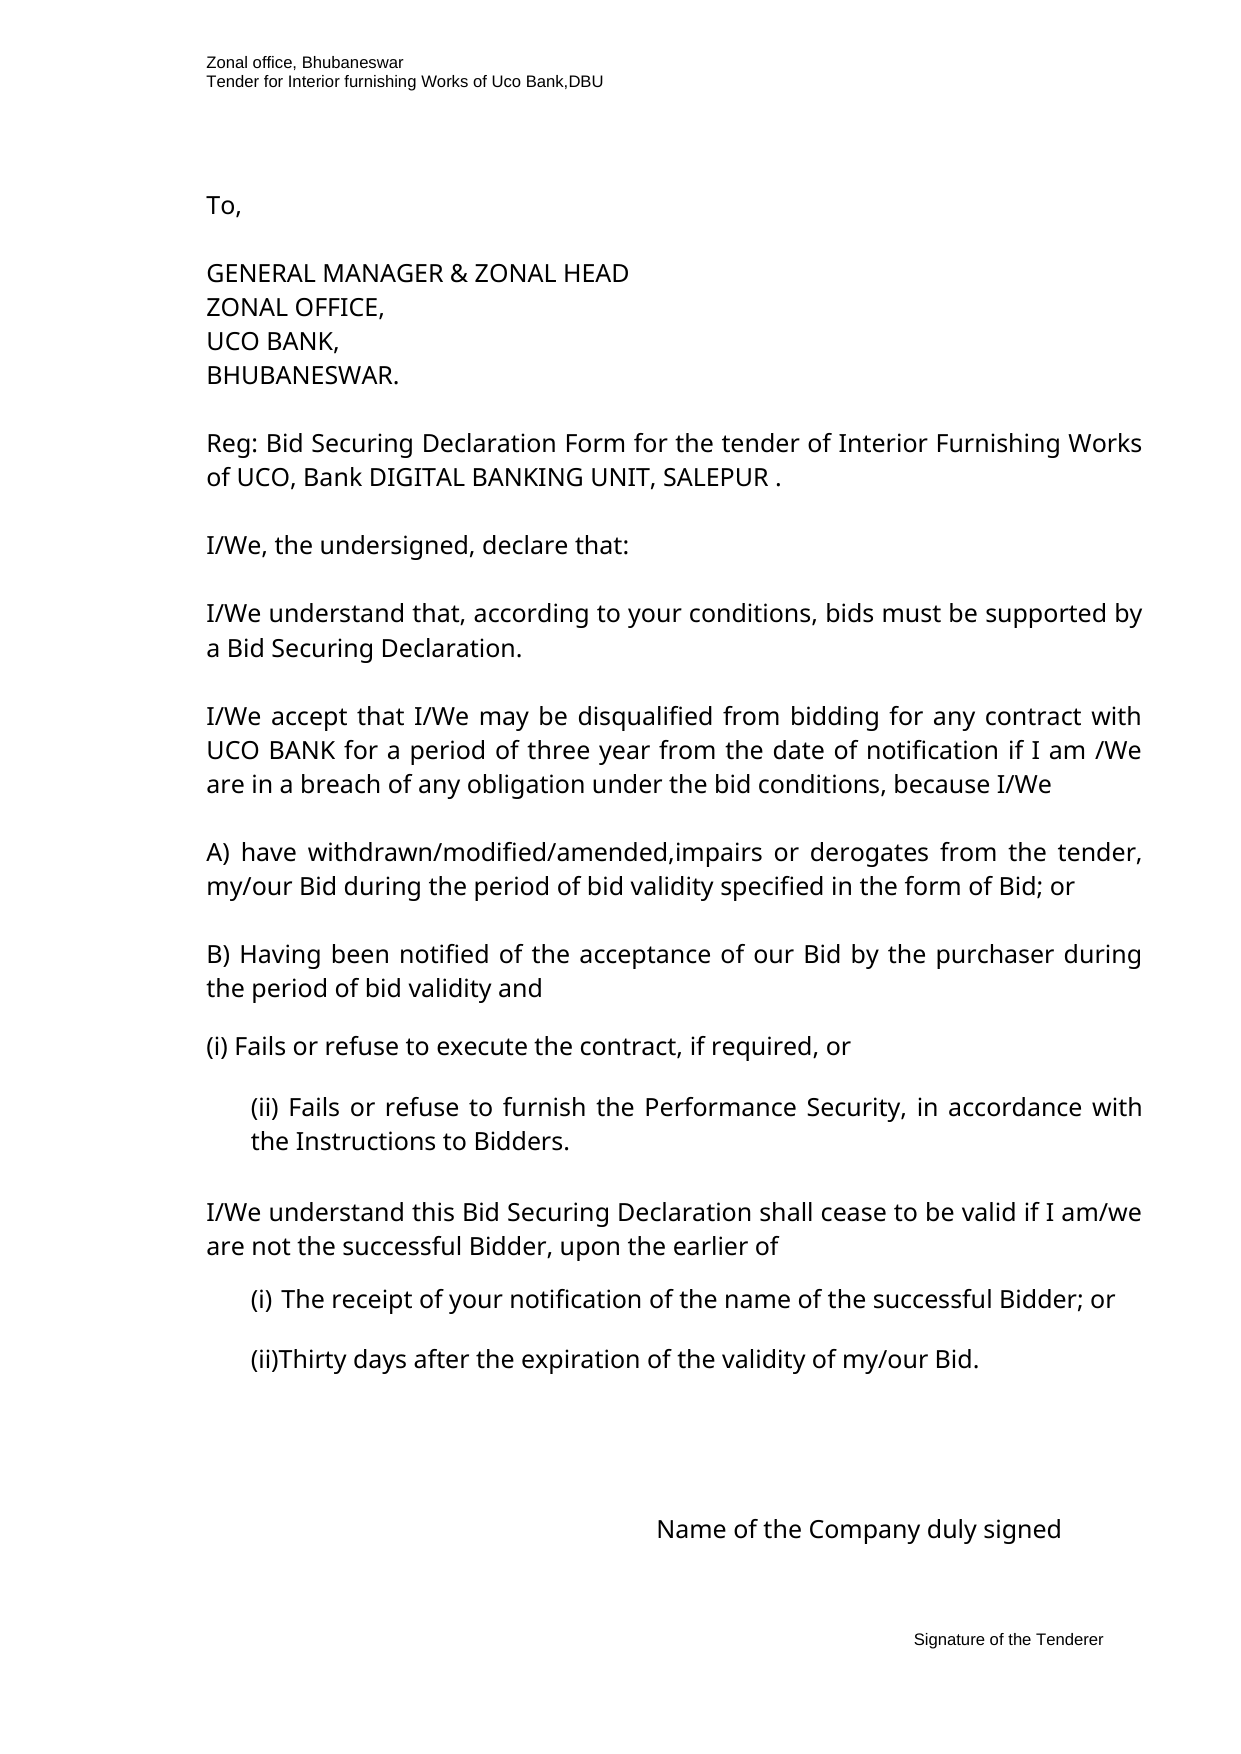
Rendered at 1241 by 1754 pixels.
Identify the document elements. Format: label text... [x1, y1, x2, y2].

text GENERAL MANAGER & ZONAL HEAD [206, 256, 1144, 289]
text I/We understand this Bid Securing Declaration shall cease to be valid if I am/we are not the successful Bidder, upon the earlier of [206, 1194, 1144, 1262]
text A) have withdrawn/modified/amended,impairs or derogates from the tender, my/our Bid during the period of bid validity specified in the form of Bid; or [206, 834, 1144, 903]
text To, [206, 187, 1144, 221]
text I/We understand that, according to your conditions, bids must be supported by a Bid Securing Declaration. [206, 596, 1144, 664]
text (ii)Thirty days after the expiration of the validity of my/our Bid. [251, 1342, 1144, 1376]
text I/We, the undersigned, declare that: [206, 528, 1144, 562]
text B) Having been notified of the acceptance of our Bid by the purchaser during the period of bid validity and [206, 937, 1144, 1005]
text (i) Fails or refuse to execute the contract, if required, or [206, 1029, 1144, 1063]
list The receipt of your notification of the name of the successful Bidder; or [251, 1282, 1144, 1316]
text BHUBANESWAR. [206, 358, 1144, 392]
text Name of the Company duly signed [581, 1512, 1144, 1546]
text I/We accept that I/We may be disqualified from bidding for any contract with UCO BANK for a period of three year from the date of notification if I am /We are in a breach of any obligation under the bid conditions, because I/We [206, 698, 1144, 801]
text (ii) Fails or refuse to furnish the Performance Security, in accordance with the Instructions to Bidders. [251, 1090, 1144, 1158]
text ZONAL OFFICE, [206, 289, 1144, 324]
text Reg: Bid Securing Declaration Form for the tender of Interior Furnishing Works of UCO, Bank DIGITAL BANKING UNIT, SALEPUR . [206, 426, 1144, 494]
text UCO BANK, [206, 324, 1144, 358]
